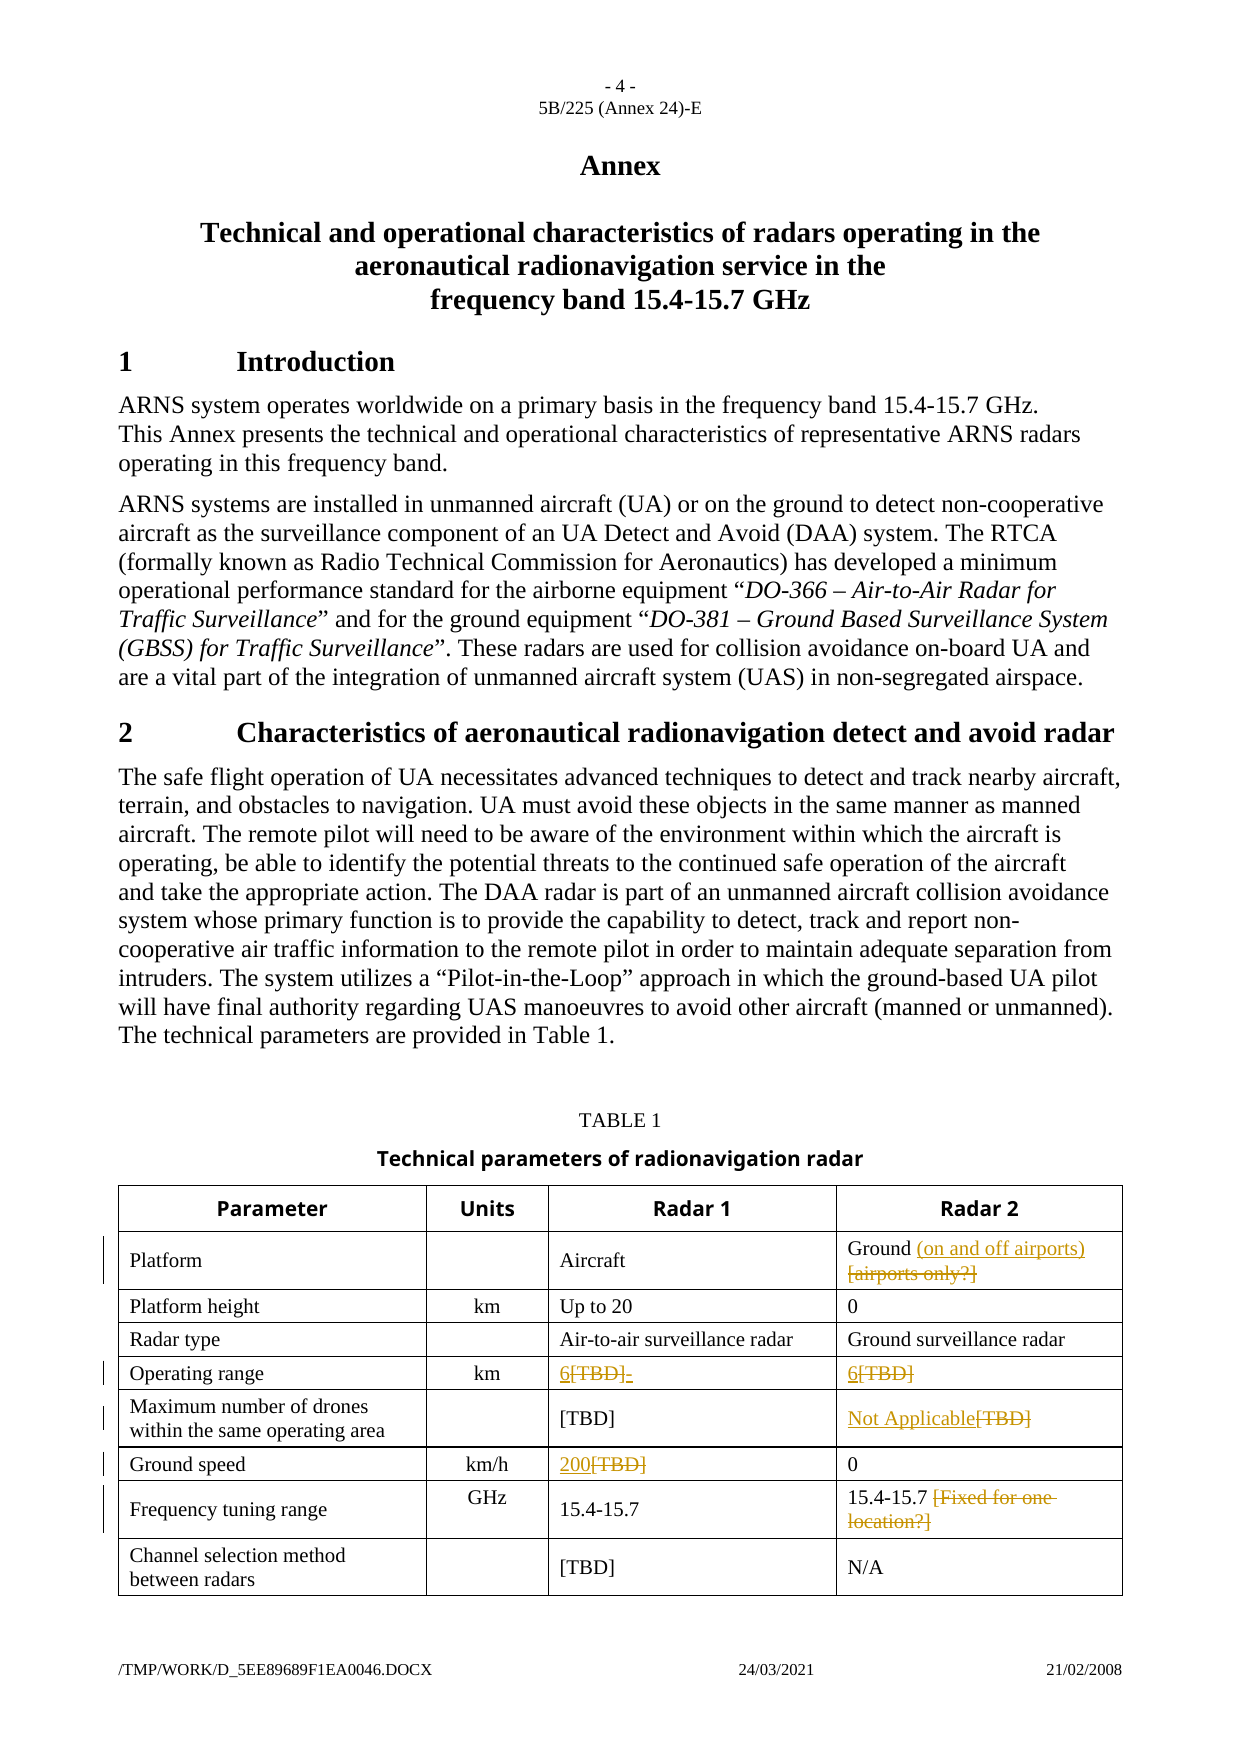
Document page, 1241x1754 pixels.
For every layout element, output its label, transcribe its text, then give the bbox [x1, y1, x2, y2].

table_cell [427, 1539, 548, 1595]
text ARNS system operates worldwide on a primary basis in the frequency band 15.4-15.7 GHz. This Annex presents the technical and operational characteristics of representative ARNS radars operating in this frequency band. [118, 391, 1122, 477]
table_cell [427, 1323, 548, 1356]
table_cell Maximum number of drones within the same operating area [119, 1390, 426, 1446]
table_header Parameter [119, 1186, 426, 1231]
table_cell Up to 20 [549, 1290, 836, 1322]
table_cell Frequency tuning range [119, 1481, 426, 1537]
table_cell Aircraft [549, 1232, 836, 1289]
table_cell [837, 1357, 1122, 1389]
table_cell [TBD] [549, 1539, 836, 1595]
table_cell GHz [427, 1481, 548, 1537]
table_header Radar 1 [549, 1186, 836, 1231]
table_cell 15.4-15.7 [549, 1481, 836, 1537]
table_cell N/A [837, 1539, 1122, 1595]
text ARNS systems are installed in unmanned aircraft (UA) or on the ground to detect non-cooperative aircraft as the surveillance component of an UA Detect and Avoid (DAA) system. The RTCA (formally known as Radio Technical Commission for Aeronautics) has developed a minimum operational performance standard for the airborne equipment “DO-366 – Air-to-Air Radar for Traffic Surveillance” and for the ground equipment “DO-381 – Ground Based Surveillance System (GBSS) for Traffic Surveillance”. These radars are used for collision avoidance on-board UA and are a vital part of the integration of unmanned aircraft system (UAS) in non-segregated airspace. [118, 489, 1122, 691]
table_cell Platform [119, 1232, 426, 1289]
table_cell 0 [837, 1290, 1122, 1322]
table_cell 0 [837, 1448, 1122, 1480]
table_cell Ground speed [119, 1448, 426, 1480]
table_cell Ground surveillance radar [837, 1323, 1122, 1356]
table_cell Radar type [119, 1323, 426, 1356]
table_cell [427, 1232, 548, 1289]
text TABLE 1 [118, 1107, 1122, 1132]
table_cell Operating range [119, 1357, 426, 1389]
table_cell [TBD] [549, 1390, 836, 1446]
table_header Radar 2 [837, 1186, 1122, 1231]
table_cell [549, 1357, 836, 1389]
table_cell [837, 1390, 1122, 1446]
table_cell Ground [837, 1232, 1122, 1289]
table_cell Air-to-air surveillance radar [549, 1323, 836, 1356]
table_cell 15.4-15.7 [837, 1481, 1122, 1537]
table_header Units [427, 1186, 548, 1231]
table_cell Platform height [119, 1290, 426, 1322]
table_cell km [427, 1290, 548, 1322]
table_cell km/h [427, 1448, 548, 1480]
title Annex Technical and operational characteristics of radars operating in the aeronautical radionavigation service in the frequency band 15.4-15.7 GHz [118, 148, 1122, 315]
table_cell [549, 1448, 836, 1480]
subtitle 1 Introduction [118, 344, 1122, 378]
text The safe flight operation of UA necessitates advanced techniques to detect and track nearby aircraft, terrain, and obstacles to navigation. UA must avoid these objects in the same manner as manned aircraft. The remote pilot will need to be aware of the environment within which the aircraft is operating, be able to identify the potential threats to the continued safe operation of the aircraft and take the appropriate action. The DAA radar is part of an unmanned aircraft collision avoidance system whose primary function is to provide the capability to detect, track and report non-cooperative air traffic information to the remote pilot in order to maintain adequate separation from intruders. The system utilizes a “Pilot-in-the-Loop” approach in which the ground-based UA pilot will have final authority regarding UAS manoeuvres to avoid other aircraft (manned or unmanned). The technical parameters are provided in Table 1. [118, 762, 1122, 1049]
subtitle 2 Characteristics of aeronautical radionavigation detect and avoid radar [118, 716, 1122, 749]
table_cell [427, 1390, 548, 1446]
title Technical parameters of radionavigation radar [118, 1144, 1122, 1172]
table_cell km [427, 1357, 548, 1389]
table_cell Channel selection method between radars [119, 1539, 426, 1595]
